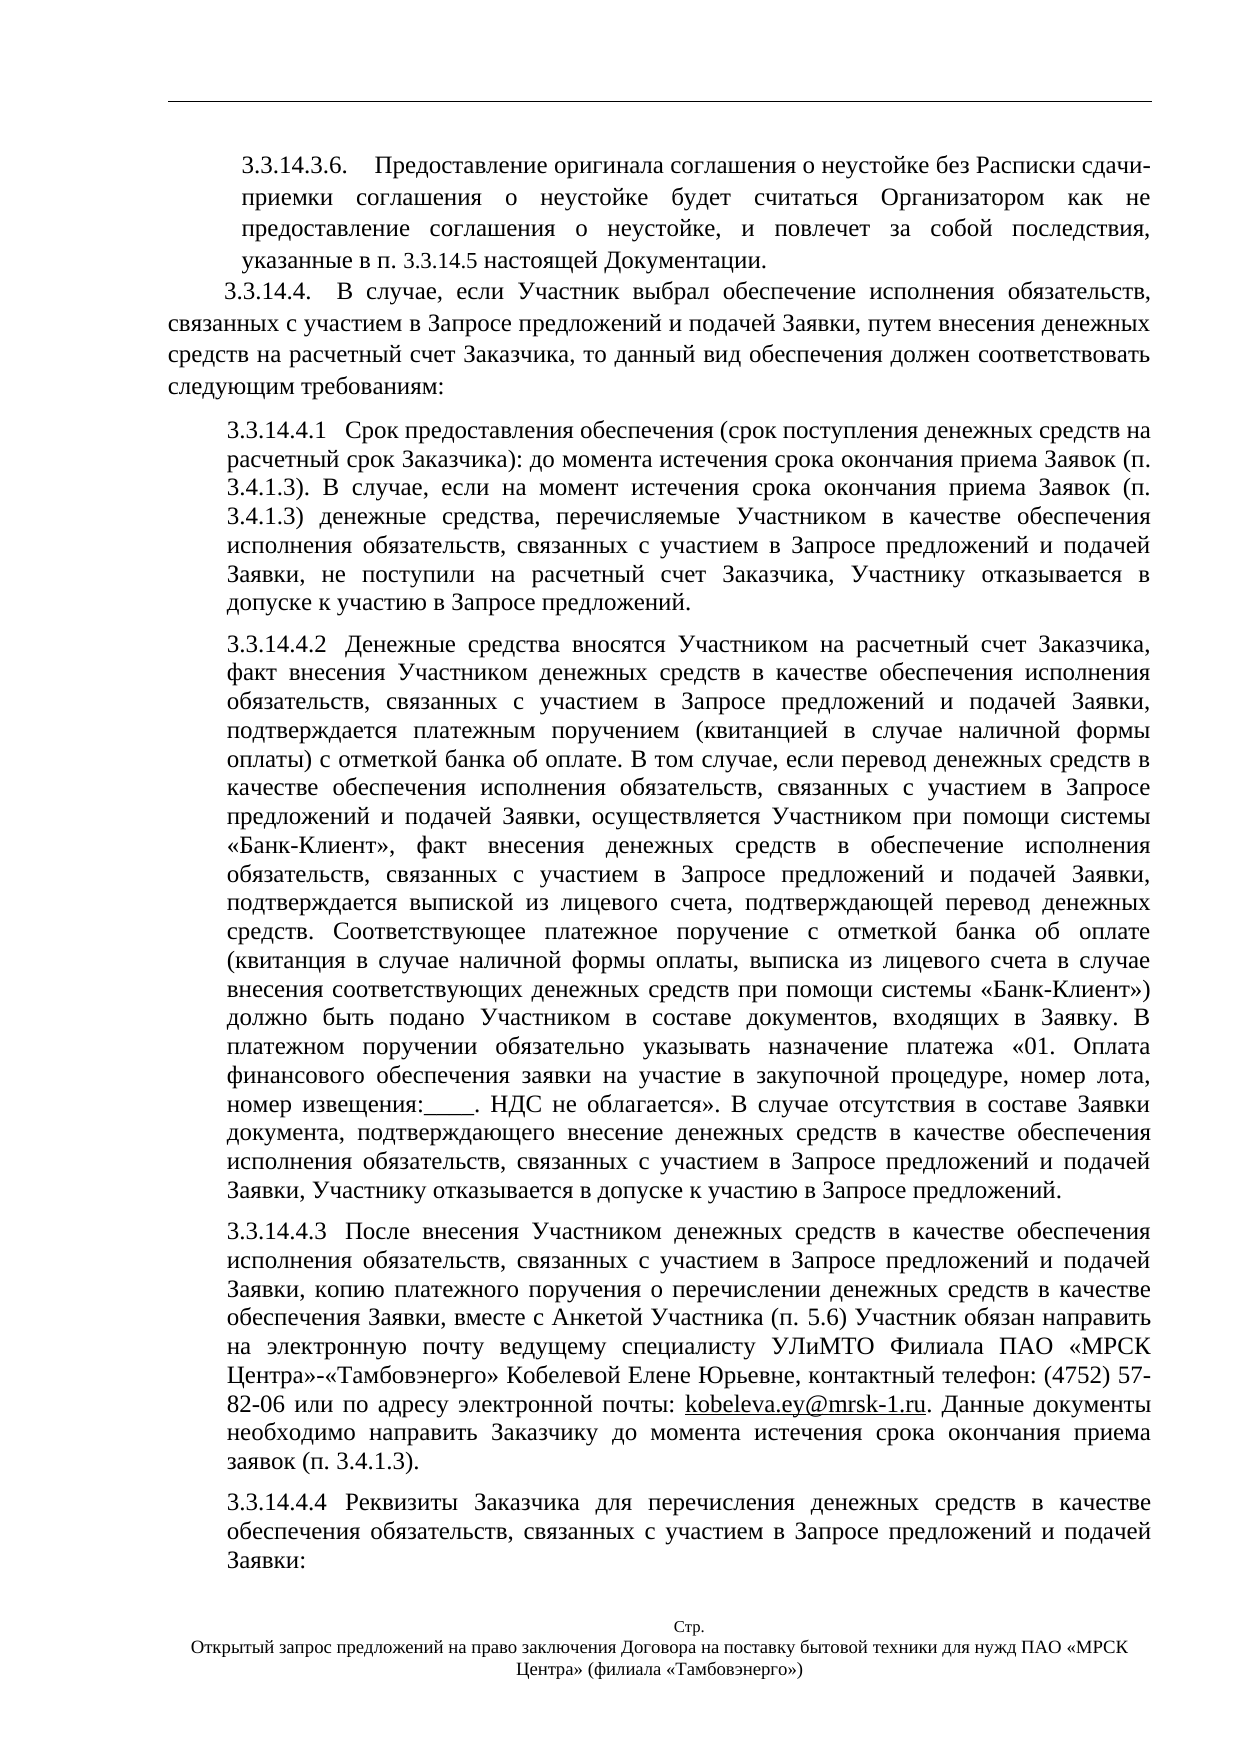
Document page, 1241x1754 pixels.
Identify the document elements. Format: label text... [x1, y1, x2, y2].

list Реквизиты Заказчика для перечисления денежных средств в качестве обеспечения обязательств, связанных с участием в Запросе предложений и подачей Заявки: [227, 1487, 1152, 1574]
list После внесения Участником денежных средств в качестве обеспечения исполнения обязательств, связанных с участием в Запросе предложений и подачей Заявки, копию платежного поручения о перечислении денежных средств в качестве обеспечения Заявки, вместе с Анкетой Участника (п. 5.6) Участник обязан направить на электронную почту ведущему специалисту УЛиМТО Филиала ПАО «МРСК Центра»-«Тамбовэнерго» Кобелевой Елене Юрьевне, контактный телефон: (4752) 57-82-06 или по адресу электронной почты: kobeleva.ey@mrsk-1.ru. Данные документы необходимо направить Заказчику до момента истечения срока окончания приема заявок (п. 3.4.1.3). [227, 1216, 1152, 1475]
list Предоставление оригинала соглашения о неустойке без Расписки сдачи-приемки соглашения о неустойке будет считаться Организатором как не предоставление соглашения о неустойке, и повлечет за собой последствия, указанные в п. 3.3.14.5 настоящей Документации. [241, 150, 1152, 273]
list Денежные средства вносятся Участником на расчетный счет Заказчика, факт внесения Участником денежных средств в качестве обеспечения исполнения обязательств, связанных с участием в Запросе предложений и подачей Заявки, подтверждается платежным поручением (квитанцией в случае наличной формы оплаты) с отметкой банка об оплате. В том случае, если перевод денежных средств в качестве обеспечения исполнения обязательств, связанных с участием в Запросе предложений и подачей Заявки, осуществляется Участником при помощи системы «Банк-Клиент», факт внесения денежных средств в обеспечение исполнения обязательств, связанных с участием в Запросе предложений и подачей Заявки, подтверждается выпиской из лицевого счета, подтверждающей перевод денежных средств. Соответствующее платежное поручение с отметкой банка об оплате (квитанция в случае наличной формы оплаты, выписка из лицевого счета в случае внесения соответствующих денежных средств при помощи системы «Банк-Клиент») должно быть подано Участником в составе документов, входящих в Заявку. В платежном поручении обязательно указывать назначение платежа «01. Оплата финансового обеспечения заявки на участие в закупочной процедуре, номер лота, номер извещения:____. НДС не облагается». В случае отсутствия в составе Заявки документа, подтверждающего внесение денежных средств в качестве обеспечения исполнения обязательств, связанных с участием в Запросе предложений и подачей Заявки, Участнику отказывается в допуске к участию в Запросе предложений. [227, 629, 1152, 1204]
list В случае, если Участник выбрал обеспечение исполнения обязательств, связанных с участием в Запросе предложений и подачей Заявки, путем внесения денежных средств на расчетный счет Заказчика, то данный вид обеспечения должен соответствовать следующим требованиям: [168, 276, 1152, 400]
list Срок предоставления обеспечения (срок поступления денежных средств на расчетный срок Заказчика): до момента истечения срока окончания приема Заявок (п. 3.4.1.3). В случае, если на момент истечения срока окончания приема Заявок (п. 3.4.1.3) денежные средства, перечисляемые Участником в качестве обеспечения исполнения обязательств, связанных с участием в Запросе предложений и подачей Заявки, не поступили на расчетный счет Заказчика, Участнику отказывается в допуске к участию в Запросе предложений. [227, 415, 1152, 616]
